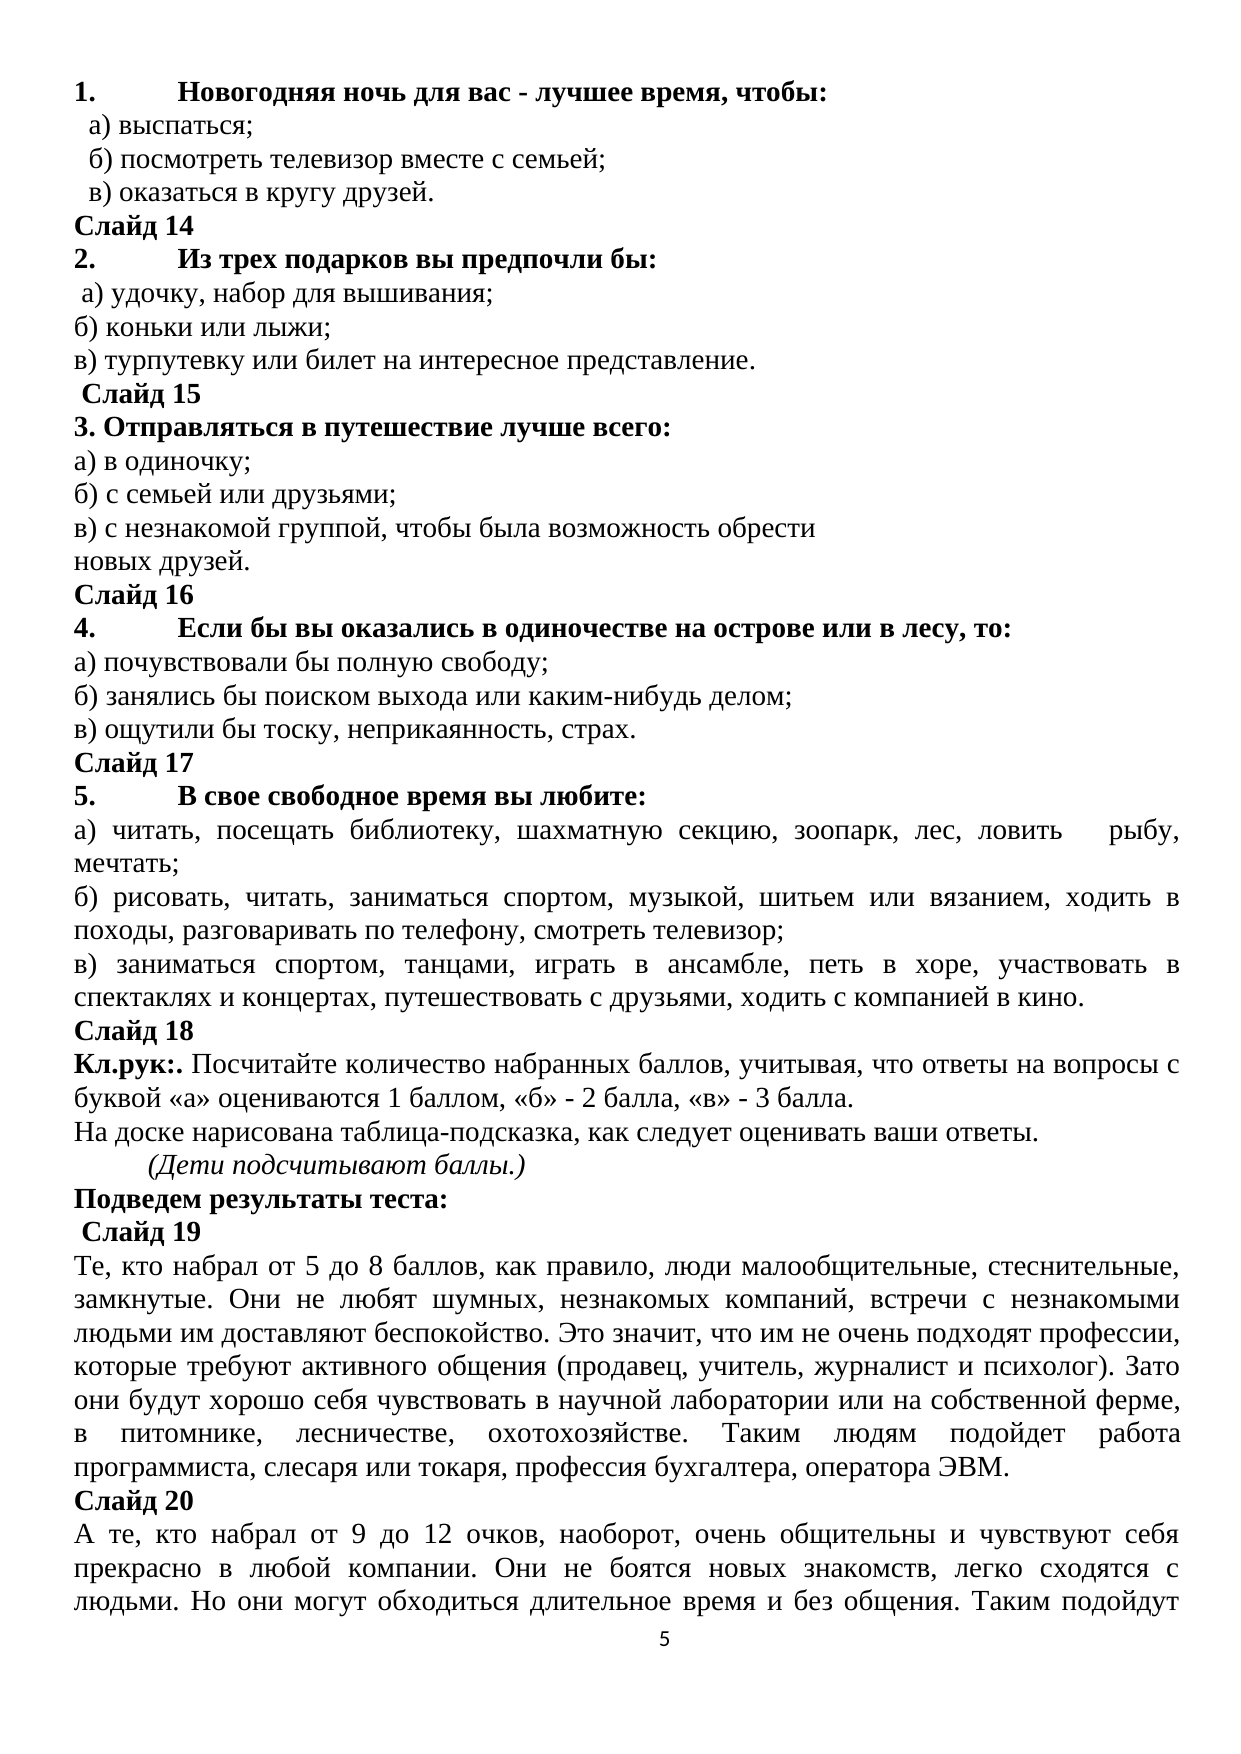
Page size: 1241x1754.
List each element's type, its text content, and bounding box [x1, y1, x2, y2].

text а) читать, посещать библиотеку, шахматную секцию, зоопарк, лес, ловить рыбу, мечтать; [74, 812, 1181, 879]
text а) почувствовали бы полную свободу; [74, 644, 1181, 678]
text Слайд 17 [74, 745, 1181, 778]
text в) заниматься спортом, танцами, играть в ансамбле, петь в хоре, участвовать в спектаклях и концертах, путешествовать с друзьями, ходить с компанией в кино. [74, 946, 1181, 1013]
list Если бы вы оказались в одиночестве на острове или в лесу, то: [74, 611, 1181, 644]
text б) посмотреть телевизор вместе с семьей; [74, 141, 1181, 174]
text (Дети подсчитывают баллы.) [74, 1147, 1181, 1181]
text Слайд 16 [74, 577, 1181, 611]
text Слайд 19 [74, 1214, 1181, 1248]
text в) ощутили бы тоску, неприкаянность, страх. [74, 711, 1181, 745]
text Подведем результаты теста: [74, 1181, 1181, 1214]
text Те, кто набрал от 5 до 8 баллов, как правило, люди малообщительные, стеснительные, замкнутые. Они не любят шумных, незнакомых компаний, встречи с незнакомыми людьми им доставляют беспокойство. Это значит, что им не очень подходят профессии, которые требуют активного общения (продавец, учитель, журналист и психолог). Зато они будут хорошо себя чувствовать в научной лаборатории или на собственной ферме, в питомнике, лесничестве, охотохозяйстве. Таким людям подойдет работа программиста, слесаря или токаря, профессия бухгалтера, оператора ЭВМ. [74, 1248, 1181, 1483]
text б) коньки или лыжи; [74, 309, 1181, 342]
text а) выспаться; [74, 107, 1181, 141]
text новых друзей. [74, 543, 1181, 577]
text а) в одиночку; [74, 443, 1181, 476]
text б) занялись бы поиском выхода или каким-нибудь делом; [74, 678, 1181, 711]
text Слайд 20 [74, 1483, 1181, 1516]
text в) турпутевку или билет на интересное представление. [74, 342, 1181, 376]
text в) с незнакомой группой, чтобы была возможность обрести [74, 510, 1181, 543]
list Новогодняя ночь для вас - лучшее время, чтобы: [74, 74, 1181, 107]
text в) оказаться в кругу друзей. [74, 174, 1181, 208]
text На доске нарисована таблица-подсказка, как следует оценивать ваши ответы. [74, 1114, 1181, 1147]
text Слайд 15 [74, 376, 1181, 409]
text Кл.рук:. Посчитайте количество набранных баллов, учитывая, что ответы на вопросы с буквой «а» оцениваются 1 баллом, «б» - 2 балла, «в» - 3 балла. [74, 1047, 1181, 1114]
text б) с семьей или друзьями; [74, 476, 1181, 510]
list Из трех подарков вы предпочли бы: [74, 242, 1181, 275]
text 3. Отправляться в путешествие лучше всего: [74, 409, 1181, 443]
text Слайд 18 [74, 1013, 1181, 1047]
list В свое свободное время вы любите: [74, 778, 1181, 812]
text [74, 1516, 1181, 1617]
text б) рисовать, читать, заниматься спортом, музыкой, шитьем или вязанием, ходить в походы, разговаривать по телефону, смотреть телевизор; [74, 879, 1181, 946]
text Слайд 14 [74, 208, 1181, 242]
text а) удочку, набор для вышивания; [74, 275, 1181, 309]
